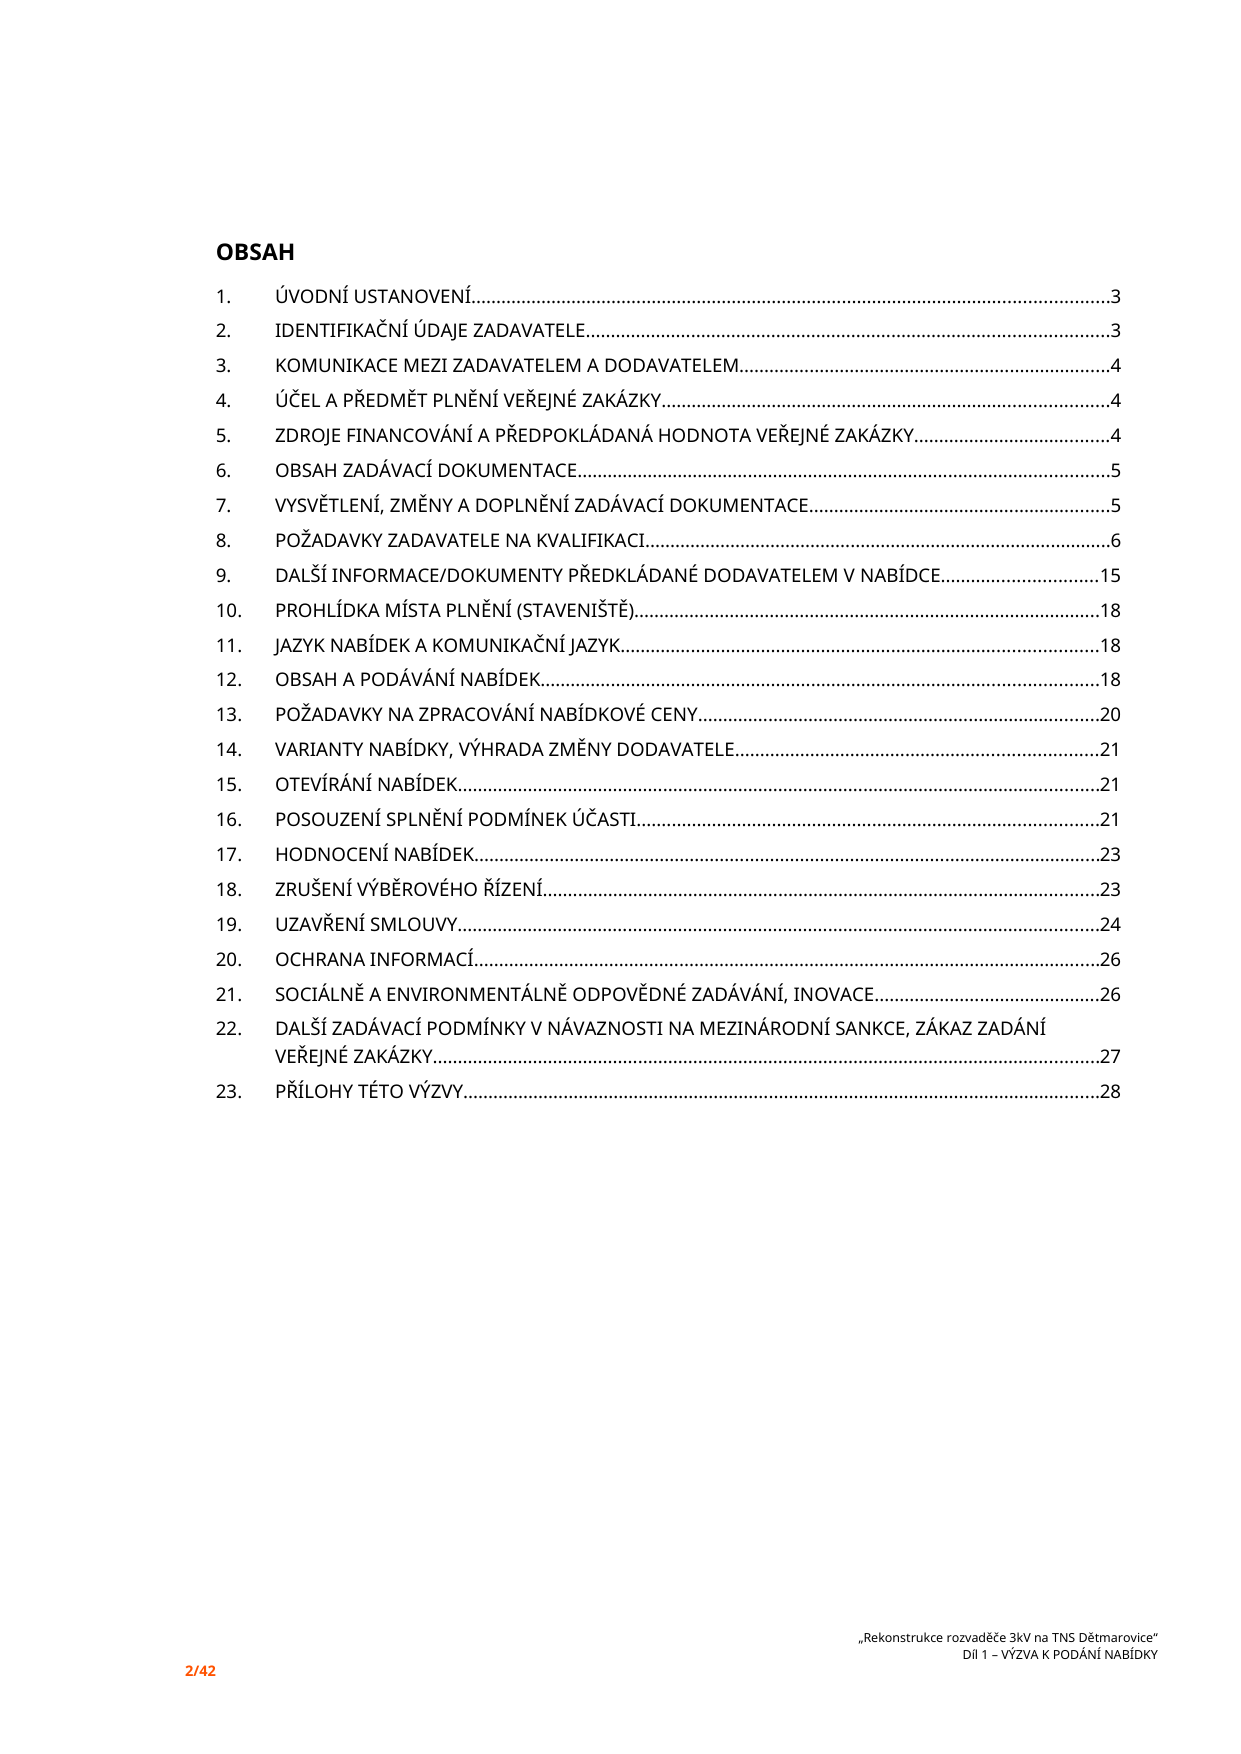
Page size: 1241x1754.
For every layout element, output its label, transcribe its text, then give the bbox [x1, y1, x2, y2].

text Obsah [216, 236, 1122, 267]
text 6. OBSAH ZADÁVACÍ DOKUMENTACE 5 [216, 457, 1122, 483]
text 4. ÚČEL A PŘEDMĚT PLNĚNÍ VEŘEJNÉ ZAKÁZKY 4 [216, 388, 1122, 413]
text 7. VYSVĚTLENÍ, ZMĚNY A DOPLNĚNÍ ZADÁVACÍ DOKUMENTACE 5 [216, 492, 1122, 518]
text 13. POŽADAVKY NA ZPRACOVÁNÍ NABÍDKOVÉ CENY 20 [216, 702, 1122, 727]
text 3. KOMUNIKACE MEZI ZADAVATELEM a DODAVATELEM 4 [216, 353, 1122, 378]
text 5. ZDROJE FINANCOVÁNÍ A PŘEDPOKLÁDANÁ HODNOTA VEŘEJNÉ ZAKÁZKY 4 [216, 422, 1122, 448]
text 8. POŽADAVKY ZADAVATELE NA KVALIFIKACI 6 [216, 527, 1122, 553]
text 19. UZAVŘENÍ SMLOUVY 24 [216, 911, 1122, 937]
text 18. ZRUŠENÍ VÝBĚROVÉHO ŘÍZENÍ 23 [216, 876, 1122, 902]
text 16. POSOUZENÍ SPLNĚNÍ PODMÍNEK ÚČASTI 21 [216, 806, 1122, 832]
text 22. Další zadávací podmínky v návaznosti na MEZINÁRODNÍ sankce, zákaz zadání veřejné zakázky 27 [216, 1016, 1122, 1069]
text 21. SOCIÁLNĚ A ENVIRONMENTÁLNĚ ODPOVĚDNÉ ZADÁVÁNÍ, INOVACE 26 [216, 981, 1122, 1006]
text 2. IDENTIFIKAČNÍ ÚDAJE ZADAVATELE 3 [216, 318, 1122, 343]
text 9. DALŠÍ INFORMACE/DOKUMENTY PŘEDKLÁDANÉ DODAVATELEM V NABÍDCE 15 [216, 562, 1122, 588]
text 20. OCHRANA INFORMACÍ 26 [216, 946, 1122, 971]
text 14. VARIANTY NABÍDKY, VÝHRADA ZMĚNY DODAVATELE 21 [216, 737, 1122, 762]
text 1. ÚVODNÍ USTANOVENÍ 3 [216, 283, 1122, 308]
text 17. HODNOCENÍ NABÍDEK 23 [216, 841, 1122, 867]
text 15. OTEVÍRÁNÍ NABÍDEK 21 [216, 771, 1122, 797]
text 23. PŘÍLOHY TÉTO VÝZVY 28 [216, 1078, 1122, 1103]
text 12. OBSAH A PODÁVÁNÍ NABÍDEK 18 [216, 667, 1122, 692]
text 10. PROHLÍDKA MÍSTA PLNĚNÍ (STAVENIŠTĚ) 18 [216, 597, 1122, 622]
text 11. JAZYK NABÍDEK A KOMUNIKAČNÍ JAZYK 18 [216, 632, 1122, 657]
